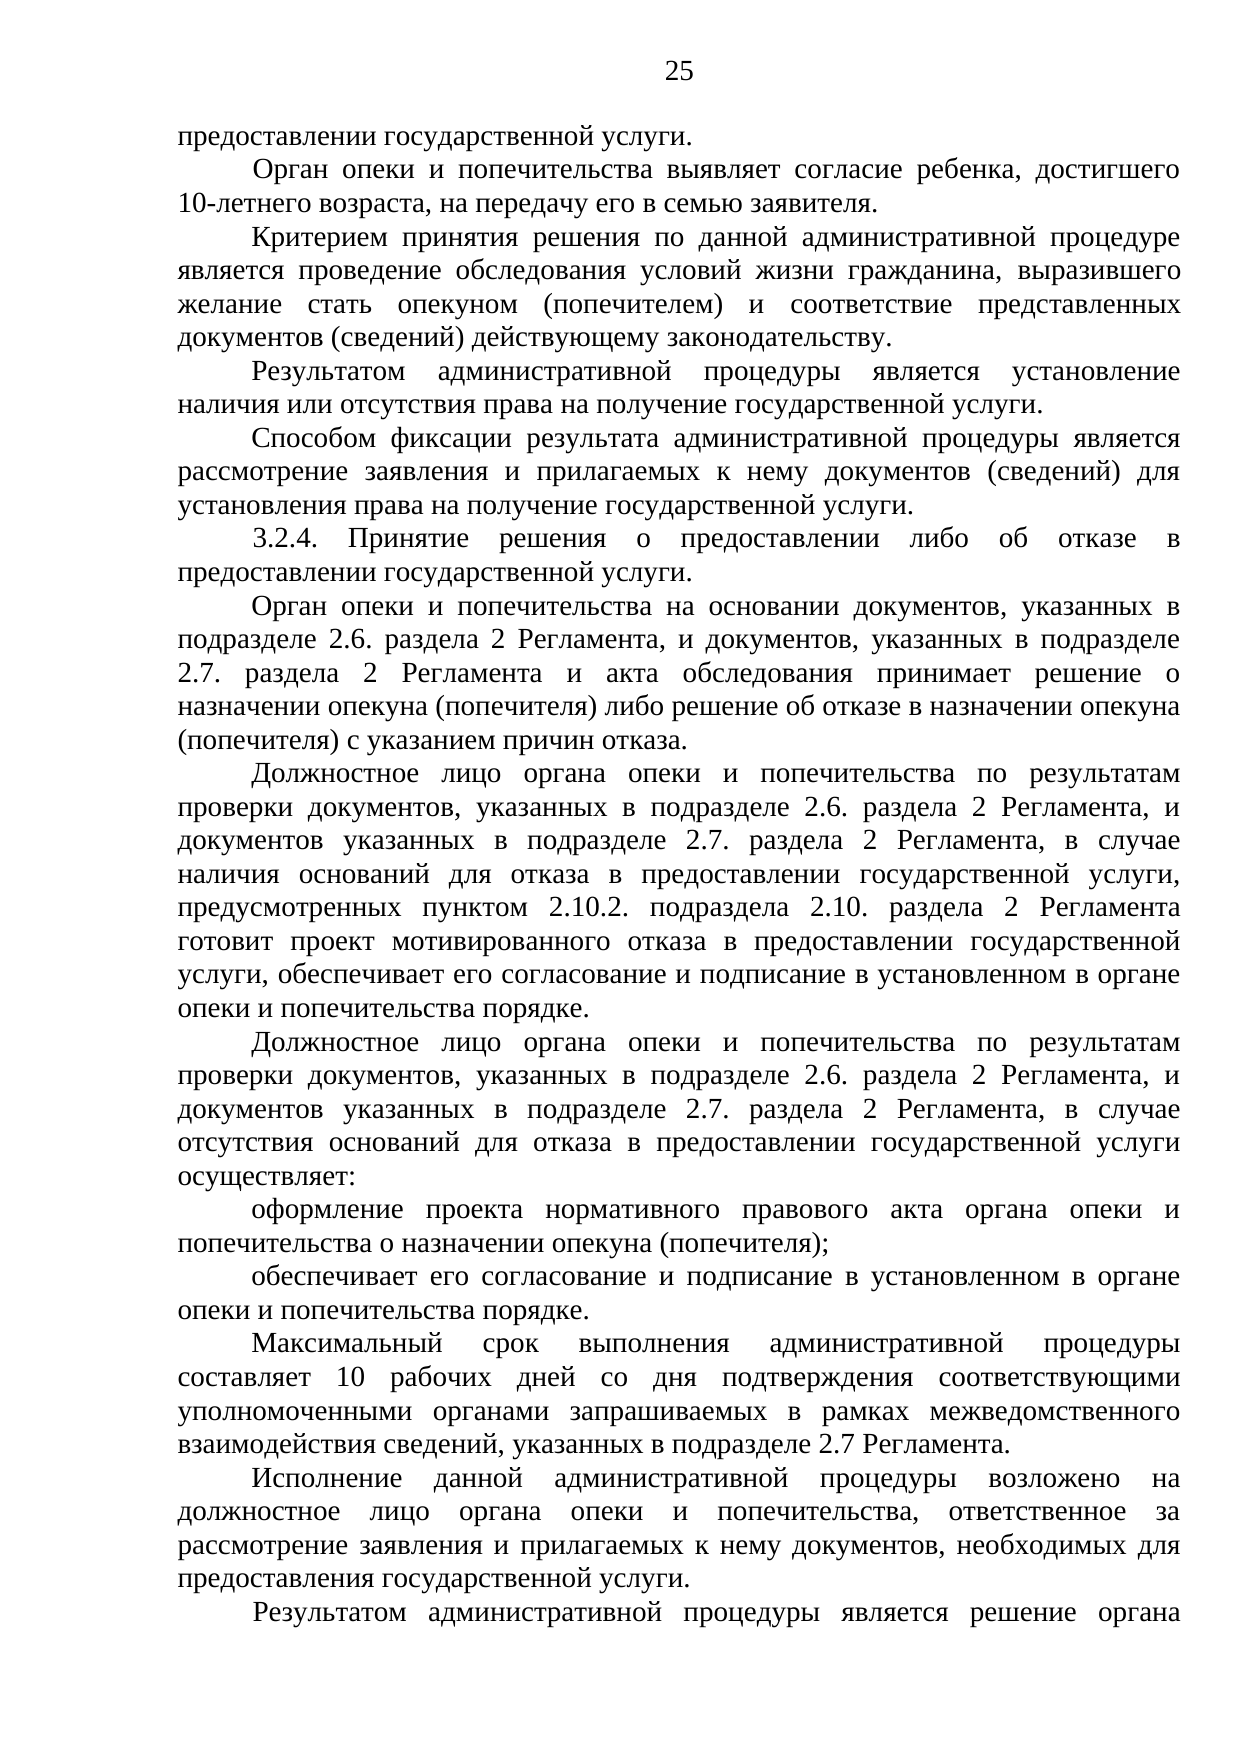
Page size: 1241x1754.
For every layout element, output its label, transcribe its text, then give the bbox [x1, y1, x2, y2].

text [177, 1594, 1181, 1627]
text Результатом административной процедуры является установление наличия или отсутствия права на получение государственной услуги. [177, 353, 1181, 420]
text обеспечивает его согласование и подписание в установленном в органе опеки и попечительства порядке. [177, 1258, 1181, 1326]
text оформление проекта нормативного правового акта органа опеки и попечительства о назначении опекуна (попечителя); [177, 1191, 1181, 1258]
text Должностное лицо органа опеки и попечительства по результатам проверки документов, указанных в подразделе 2.6. раздела 2 Регламента, и документов указанных в подразделе 2.7. раздела 2 Регламента, в случае отсутствия оснований для отказа в предоставлении государственной услуги осуществляет: [177, 1024, 1181, 1191]
text 3.2.4. Принятие решения о предоставлении либо об отказе в предоставлении государственной услуги. [177, 521, 1181, 588]
text Орган опеки и попечительства выявляет согласие ребенка, достигшего 10-летнего возраста, на передачу его в семью заявителя. [177, 152, 1181, 219]
text Орган опеки и попечительства на основании документов, указанных в подразделе 2.6. раздела 2 Регламента, и документов, указанных в подразделе 2.7. раздела 2 Регламента и акта обследования принимает решение о назначении опекуна (попечителя) либо решение об отказе в назначении опекуна (попечителя) с указанием причин отказа. [177, 588, 1181, 755]
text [177, 118, 1181, 152]
text Исполнение данной административной процедуры возложено на должностное лицо органа опеки и попечительства, ответственное за рассмотрение заявления и прилагаемых к нему документов, необходимых для предоставления государственной услуги. [177, 1460, 1181, 1594]
text Критерием принятия решения по данной административной процедуре является проведение обследования условий жизни гражданина, выразившего желание стать опекуном (попечителем) и соответствие представленных документов (сведений) действующему законодательству. [177, 219, 1181, 353]
text Способом фиксации результата административной процедуры является рассмотрение заявления и прилагаемых к нему документов (сведений) для установления права на получение государственной услуги. [177, 420, 1181, 521]
text Максимальный срок выполнения административной процедуры составляет 10 рабочих дней со дня подтверждения соответствующими уполномоченными органами запрашиваемых в рамках межведомственного взаимодействия сведений, указанных в подразделе 2.7 Регламента. [177, 1326, 1181, 1460]
text Должностное лицо органа опеки и попечительства по результатам проверки документов, указанных в подразделе 2.6. раздела 2 Регламента, и документов указанных в подразделе 2.7. раздела 2 Регламента, в случае наличия оснований для отказа в предоставлении государственной услуги, предусмотренных пунктом 2.10.2. подраздела 2.10. раздела 2 Регламента готовит проект мотивированного отказа в предоставлении государственной услуги, обеспечивает его согласование и подписание в установленном в органе опеки и попечительства порядке. [177, 755, 1181, 1024]
